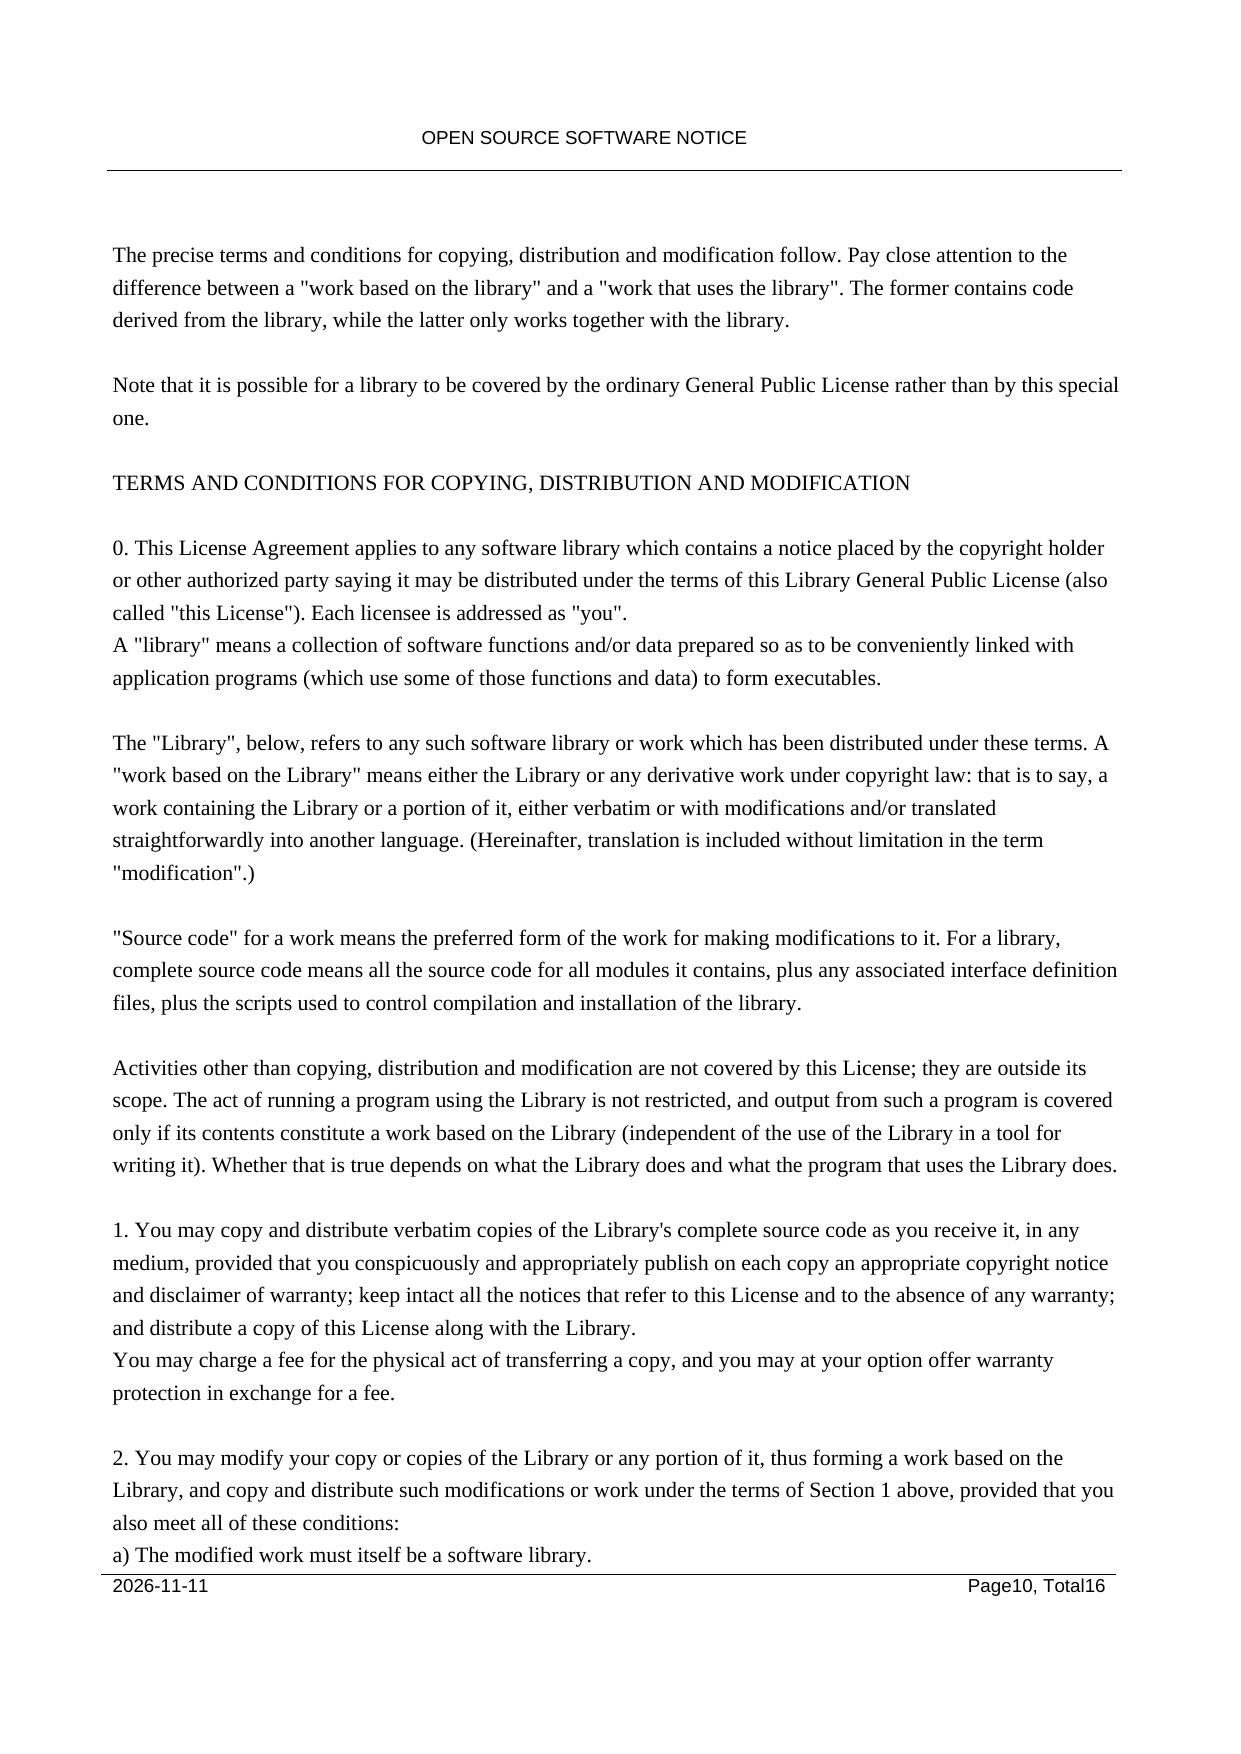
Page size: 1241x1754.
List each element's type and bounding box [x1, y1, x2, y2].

text [112, 206, 1128, 1571]
